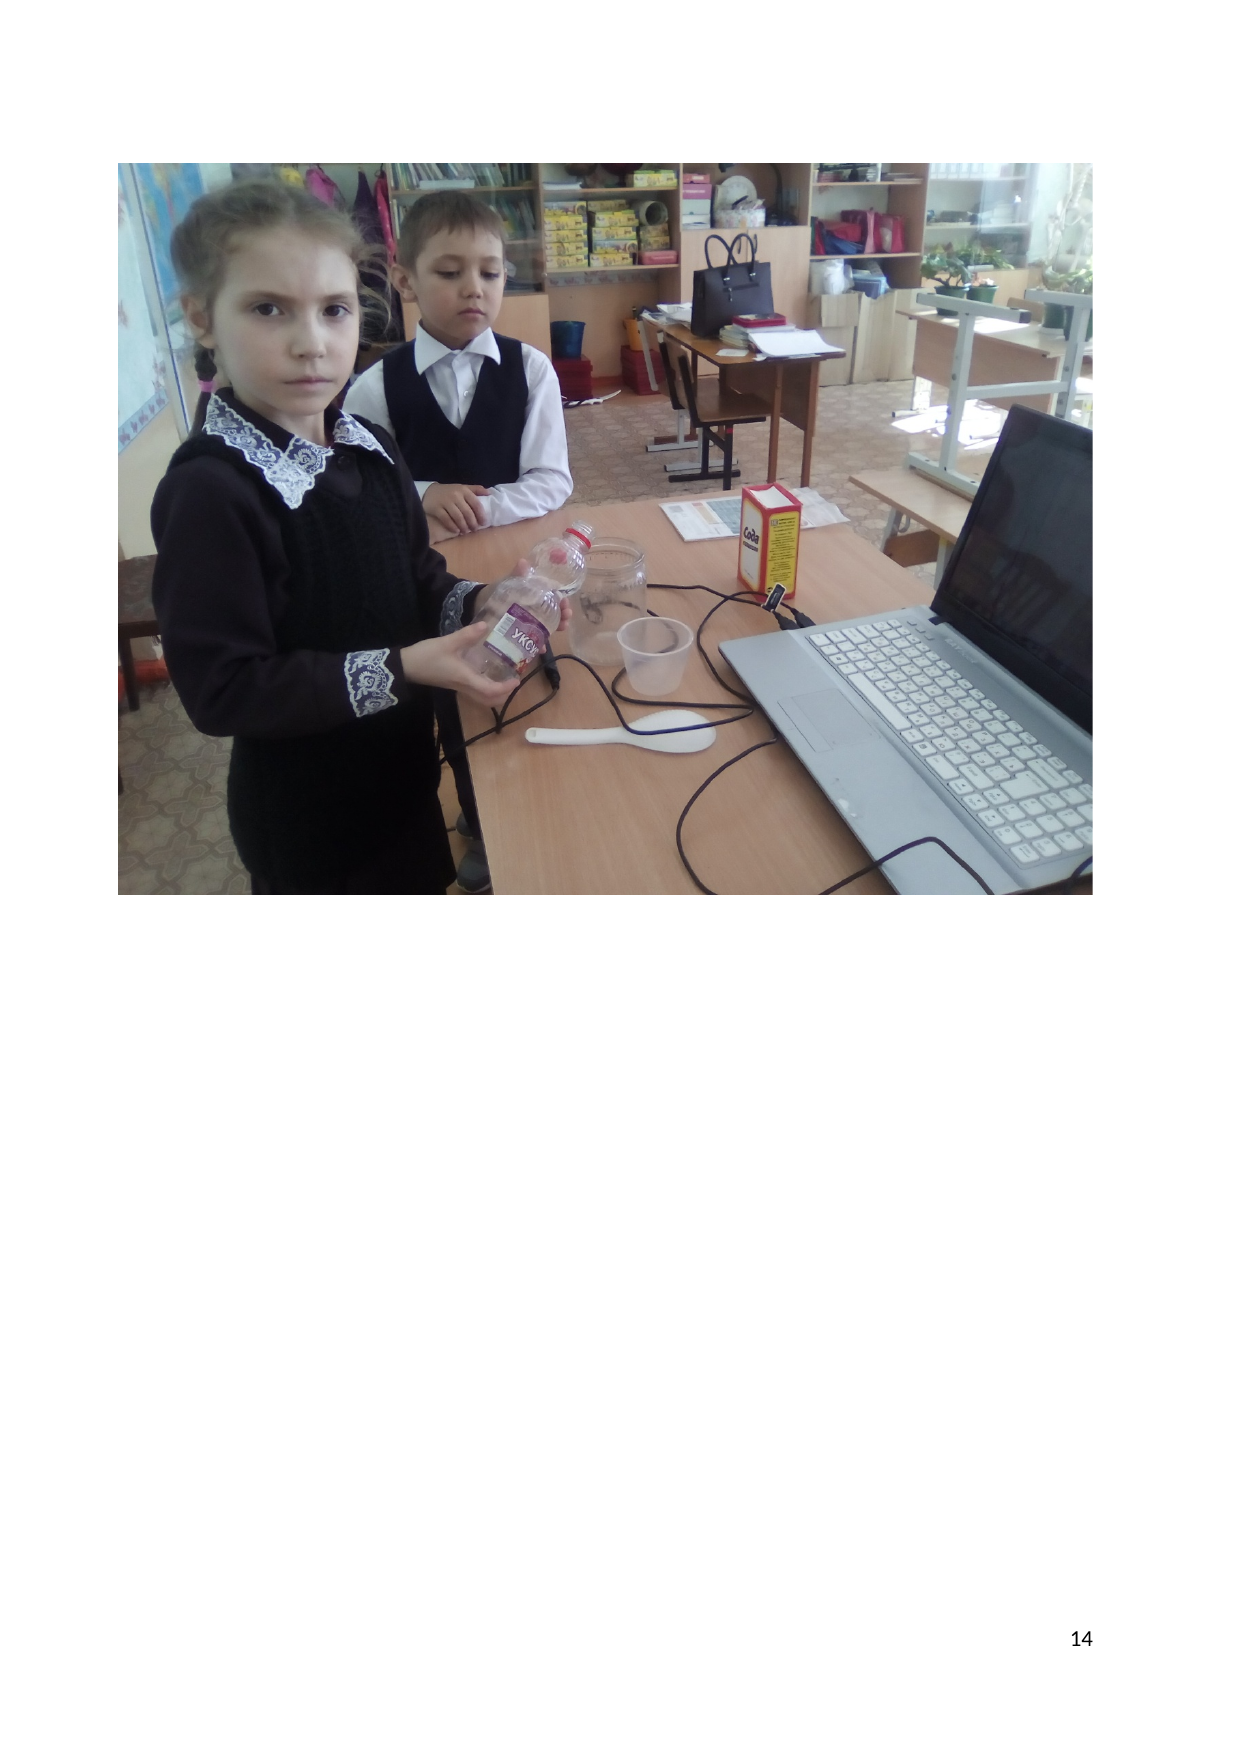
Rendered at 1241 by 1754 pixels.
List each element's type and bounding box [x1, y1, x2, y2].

picture [118, 163, 1093, 895]
